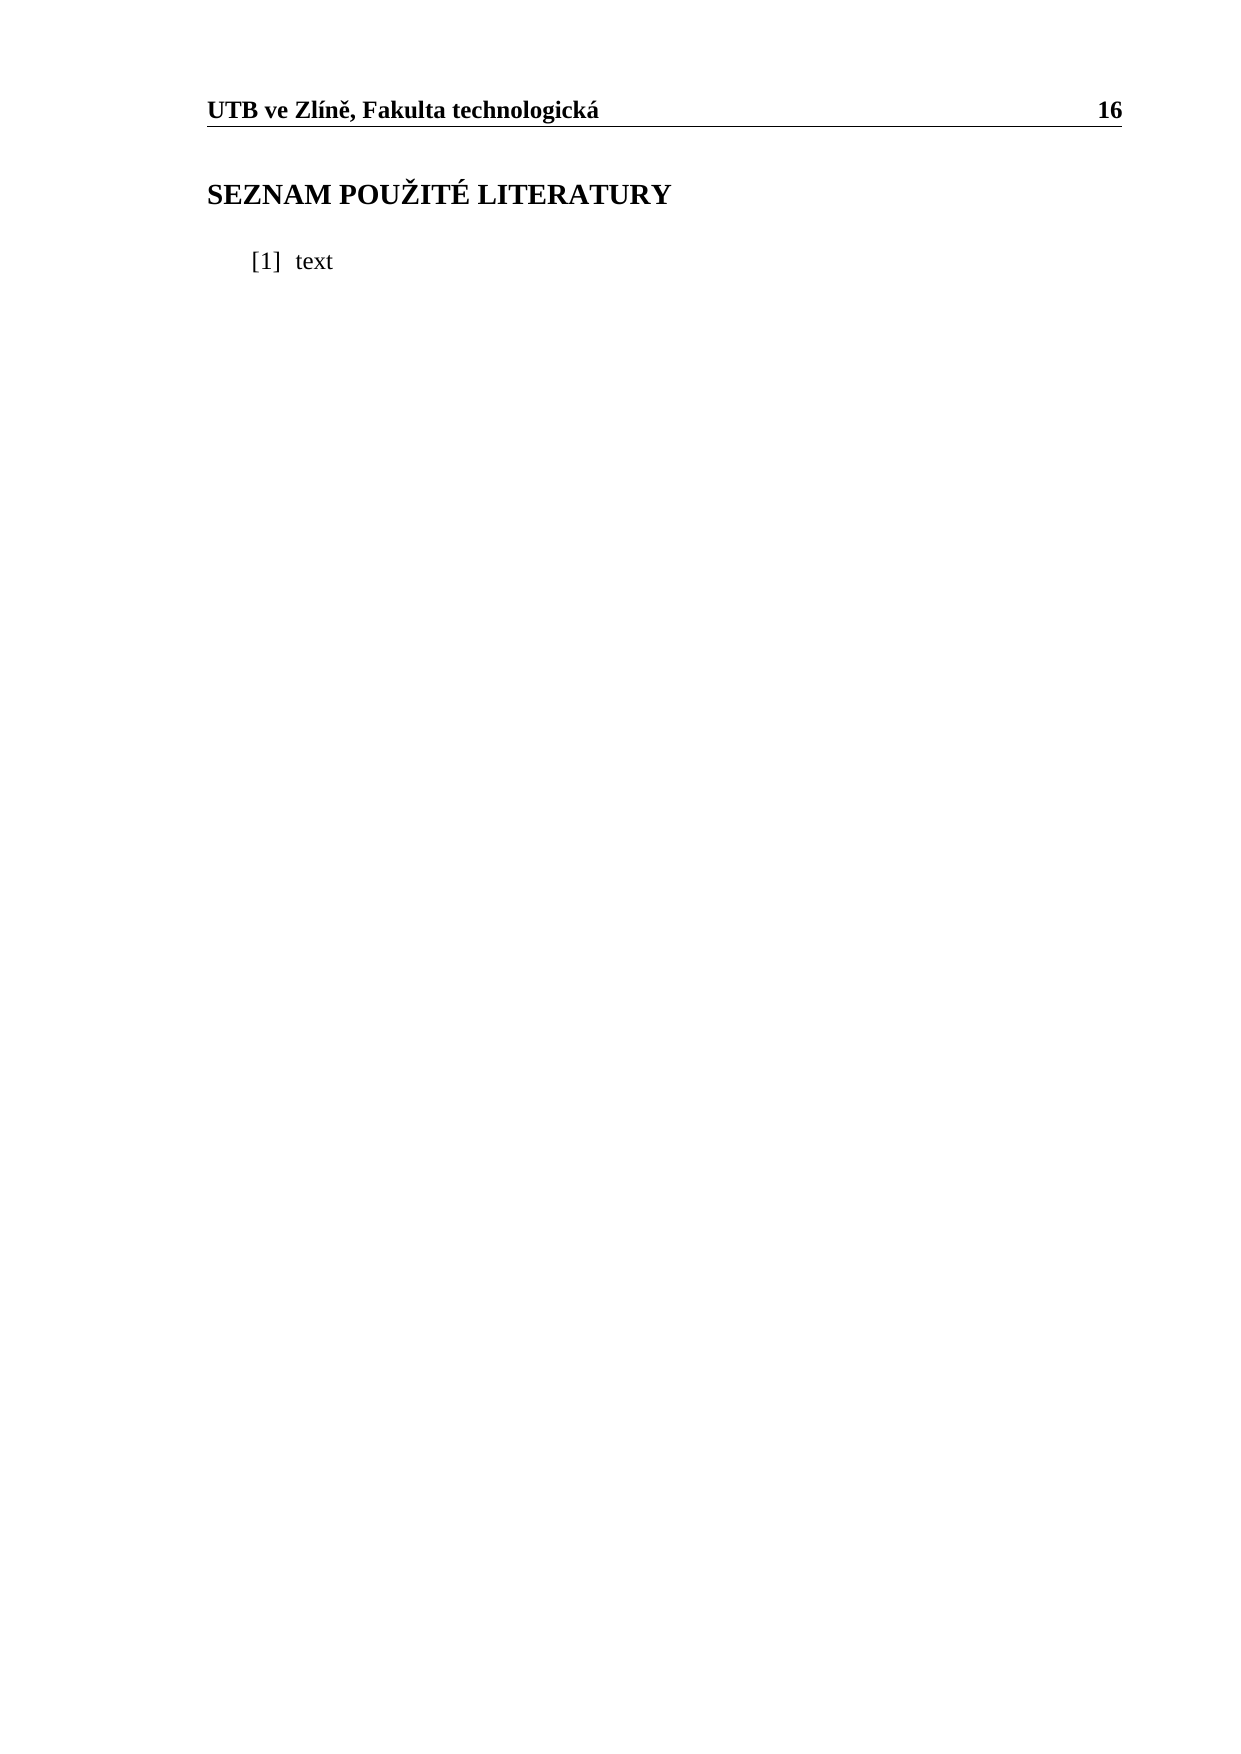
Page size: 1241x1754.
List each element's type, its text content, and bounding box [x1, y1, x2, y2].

text Seznam použité literatury [207, 177, 1122, 211]
